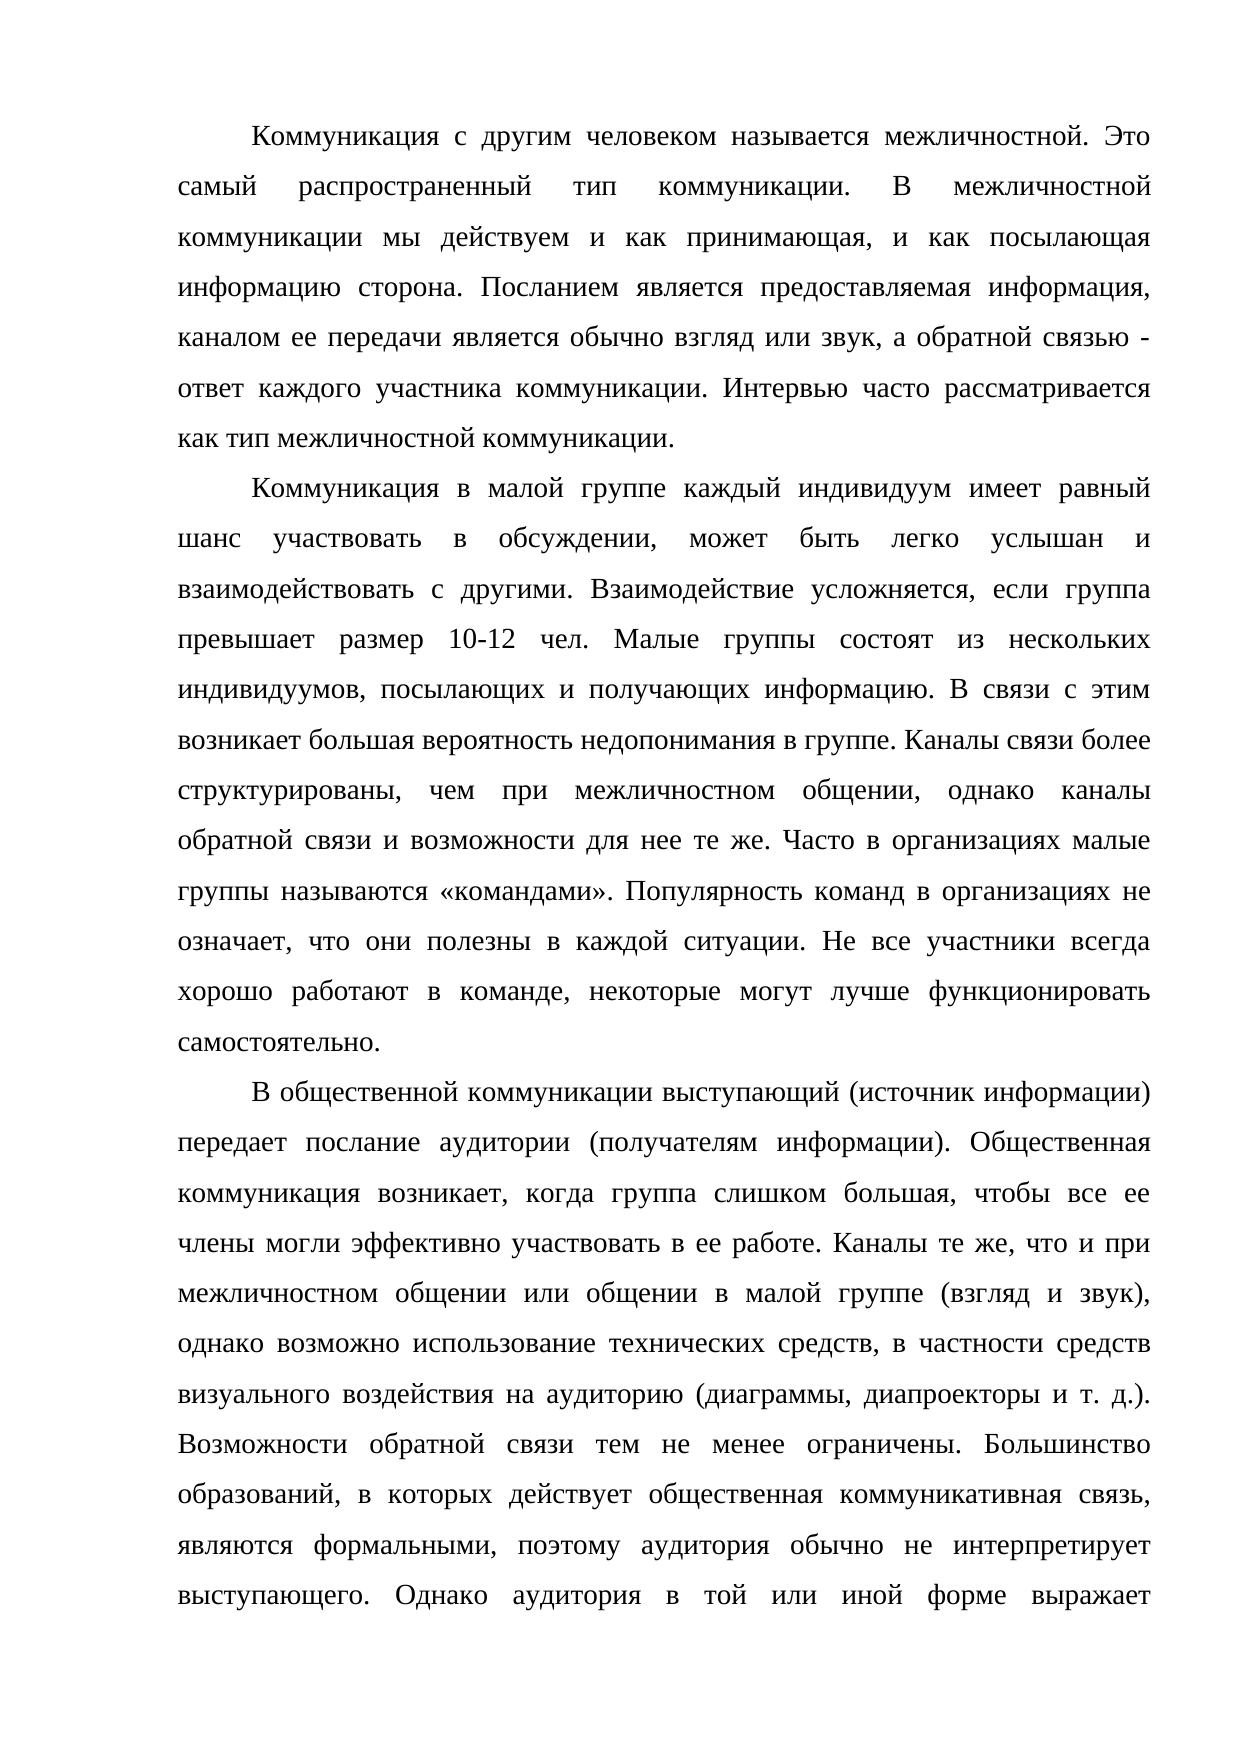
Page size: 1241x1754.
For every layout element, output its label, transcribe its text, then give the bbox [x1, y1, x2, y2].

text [177, 1074, 1152, 1611]
text Коммуникация в малой группе каждый индивидуум имеет равный шанс участвовать в обсуждении, может быть легко услышан и взаимодействовать с другими. Взаимодействие усложняется, если группа превышает размер 10-12 чел. Малые группы состоят из нескольких индивидуумов, посылающих и получающих информацию. В связи с этим возникает большая вероятность недопонимания в группе. Каналы связи более структурированы, чем при межличностном общении, однако каналы обратной связи и возможности для нее те же. Часто в организациях малые группы называются «командами». Популярность команд в организациях не означает, что они полезны в каждой ситуации. Не все участники всегда хорошо работают в команде, некоторые могут лучше функционировать самостоятельно. [177, 470, 1152, 1057]
text Коммуникация с другим человеком называется межличностной. Это самый распространенный тип коммуникации. В межличностной коммуникации мы действуем и как принимающая, и как посылающая информацию сторона. Посланием является предоставляемая информация, каналом ее передачи является обычно взгляд или звук, а обратной связью - ответ каждого участника коммуникации. Интервью часто рассматривается как тип межличностной коммуникации. [177, 118, 1152, 453]
